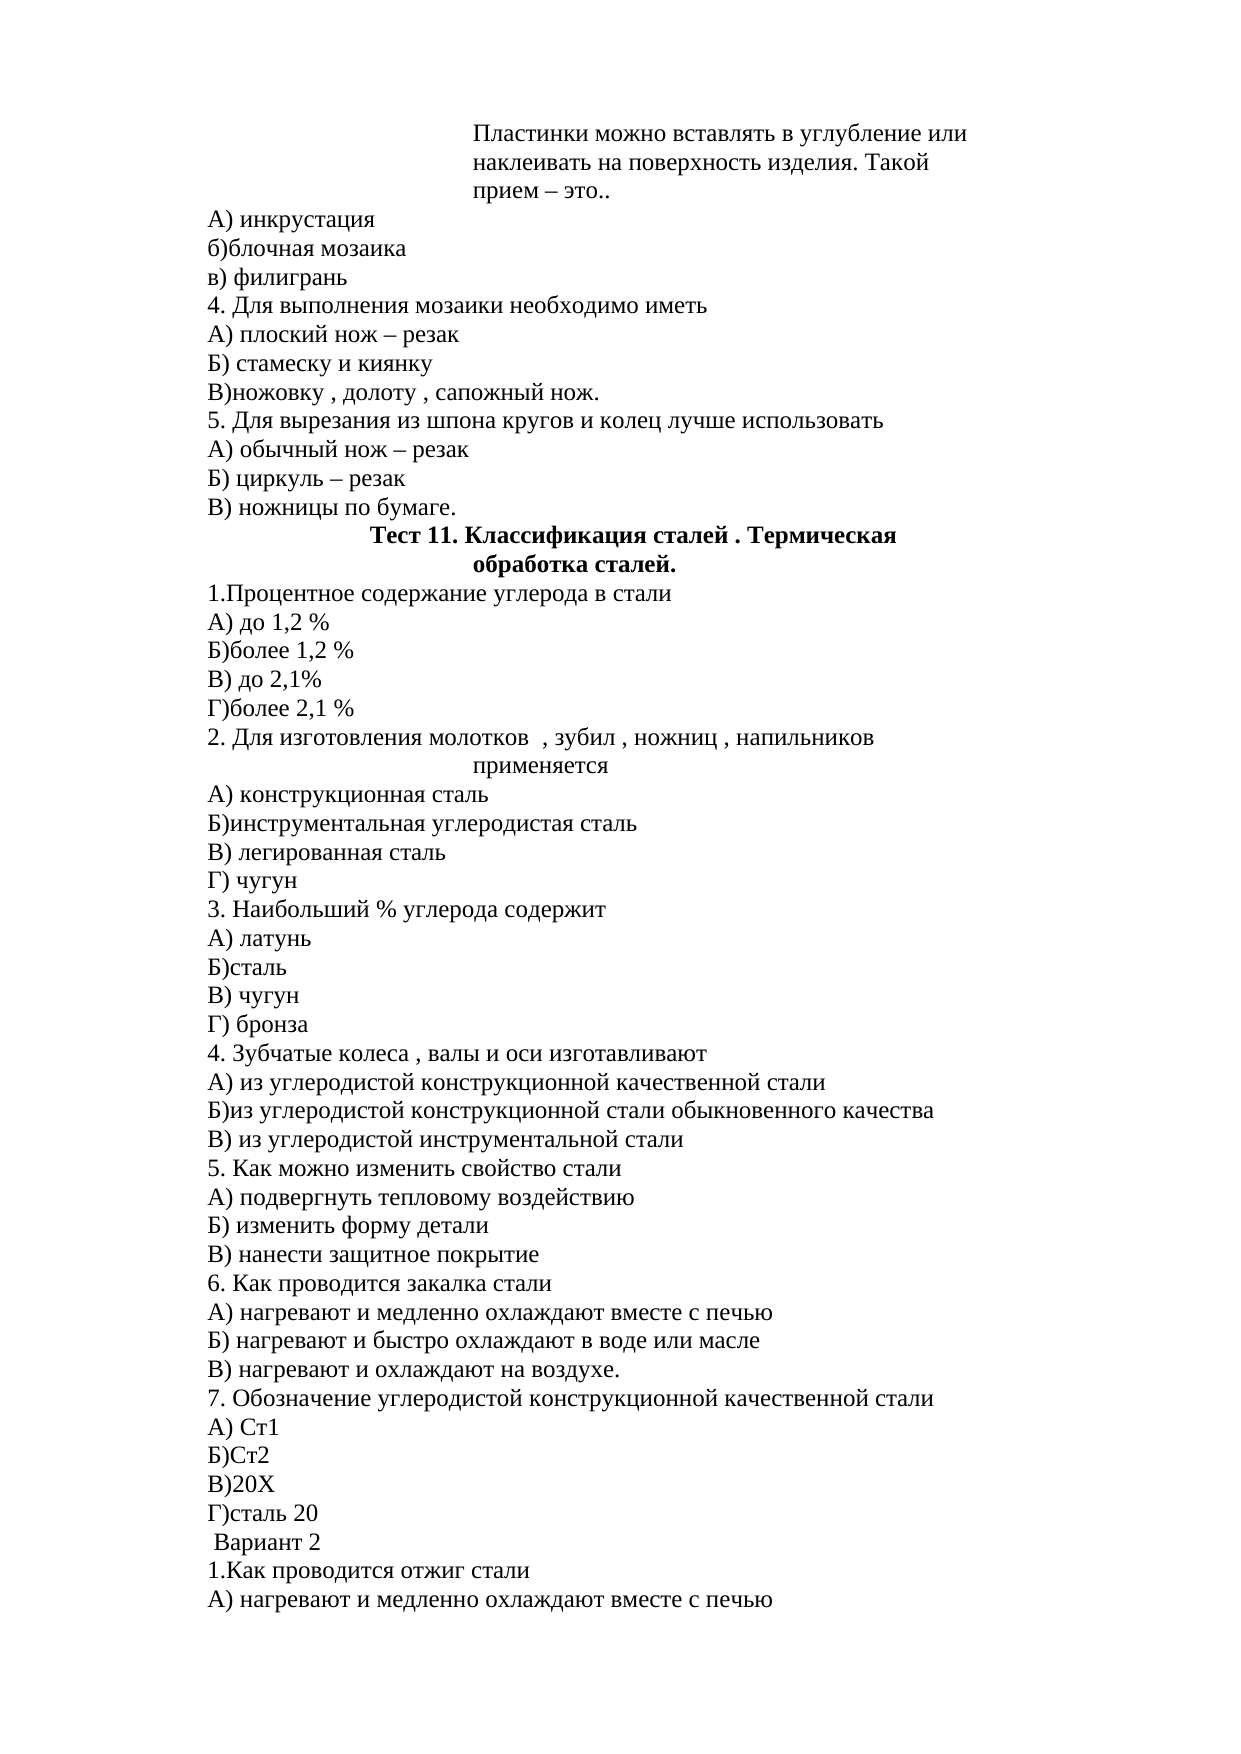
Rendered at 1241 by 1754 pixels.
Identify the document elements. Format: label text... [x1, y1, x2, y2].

text В) до 2,1% [207, 664, 989, 693]
text Б) циркуль – резак [207, 463, 989, 492]
text А) нагревают и медленно охлаждают вместе с печью [207, 1297, 989, 1326]
text В)ножовку , долоту , сапожный нож. [207, 377, 989, 406]
text А) плоский нож – резак [207, 319, 989, 348]
text Б)более 1,2 % [207, 636, 989, 664]
text Б)сталь [207, 952, 989, 981]
text А) из углеродистой конструкционной качественной стали [207, 1067, 989, 1096]
text 1.Процентное содержание углерода в стали [207, 578, 989, 607]
text 3. Наибольший % углерода содержит [207, 894, 989, 923]
text 1.Как проводится отжиг стали [207, 1556, 989, 1584]
text 5. Как можно изменить свойство стали [207, 1153, 989, 1182]
text В) легированная сталь [207, 837, 989, 866]
text 4. Зубчатые колеса , валы и оси изготавливают [207, 1038, 989, 1067]
text В) чугун [207, 981, 989, 1009]
text А) латунь [207, 923, 989, 952]
text б)блочная мозаика [207, 233, 989, 262]
text Б)Ст2 [207, 1441, 989, 1469]
text Б) стамеску и киянку [207, 348, 989, 377]
text Б)из углеродистой конструкционной стали обыкновенного качества [207, 1096, 989, 1124]
text 6. Как проводится закалка стали [207, 1268, 989, 1297]
text А) Ст1 [207, 1412, 989, 1441]
text в) филигрань [207, 262, 989, 291]
text 2. Для изготовления молотков , зубил , ножниц , напильников применяется [207, 722, 989, 779]
text 4. Для выполнения мозаики необходимо иметь [207, 291, 989, 319]
text Г)более 2,1 % [207, 693, 989, 722]
text 7. Обозначение углеродистой конструкционной качественной стали [207, 1383, 989, 1412]
text Б) изменить форму детали [207, 1211, 989, 1239]
text В) ножницы по бумаге. [207, 492, 989, 521]
text Тест 11. Классификация сталей . Термическая обработка сталей. [207, 521, 989, 578]
text А) нагревают и медленно охлаждают вместе с печью [207, 1584, 989, 1613]
text Г) бронза [207, 1009, 989, 1038]
text В) нанести защитное покрытие [207, 1239, 989, 1268]
text А) подвергнуть тепловому воздействию [207, 1182, 989, 1211]
text В) нагревают и охлаждают на воздухе. [207, 1354, 989, 1383]
text А) инкрустация [207, 204, 989, 233]
text А) обычный нож – резак [207, 434, 989, 463]
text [207, 118, 989, 204]
text Б) нагревают и быстро охлаждают в воде или масле [207, 1326, 989, 1354]
text Б)инструментальная углеродистая сталь [207, 808, 989, 837]
text Г)сталь 20 [207, 1498, 989, 1527]
text 5. Для вырезания из шпона кругов и колец лучше использовать [207, 406, 989, 434]
text В) из углеродистой инструментальной стали [207, 1124, 989, 1153]
text Вариант 2 [207, 1527, 989, 1556]
text А) конструкционная сталь [207, 779, 989, 808]
text А) до 1,2 % [207, 607, 989, 636]
text Г) чугун [207, 866, 989, 894]
text В)20Х [207, 1469, 989, 1498]
